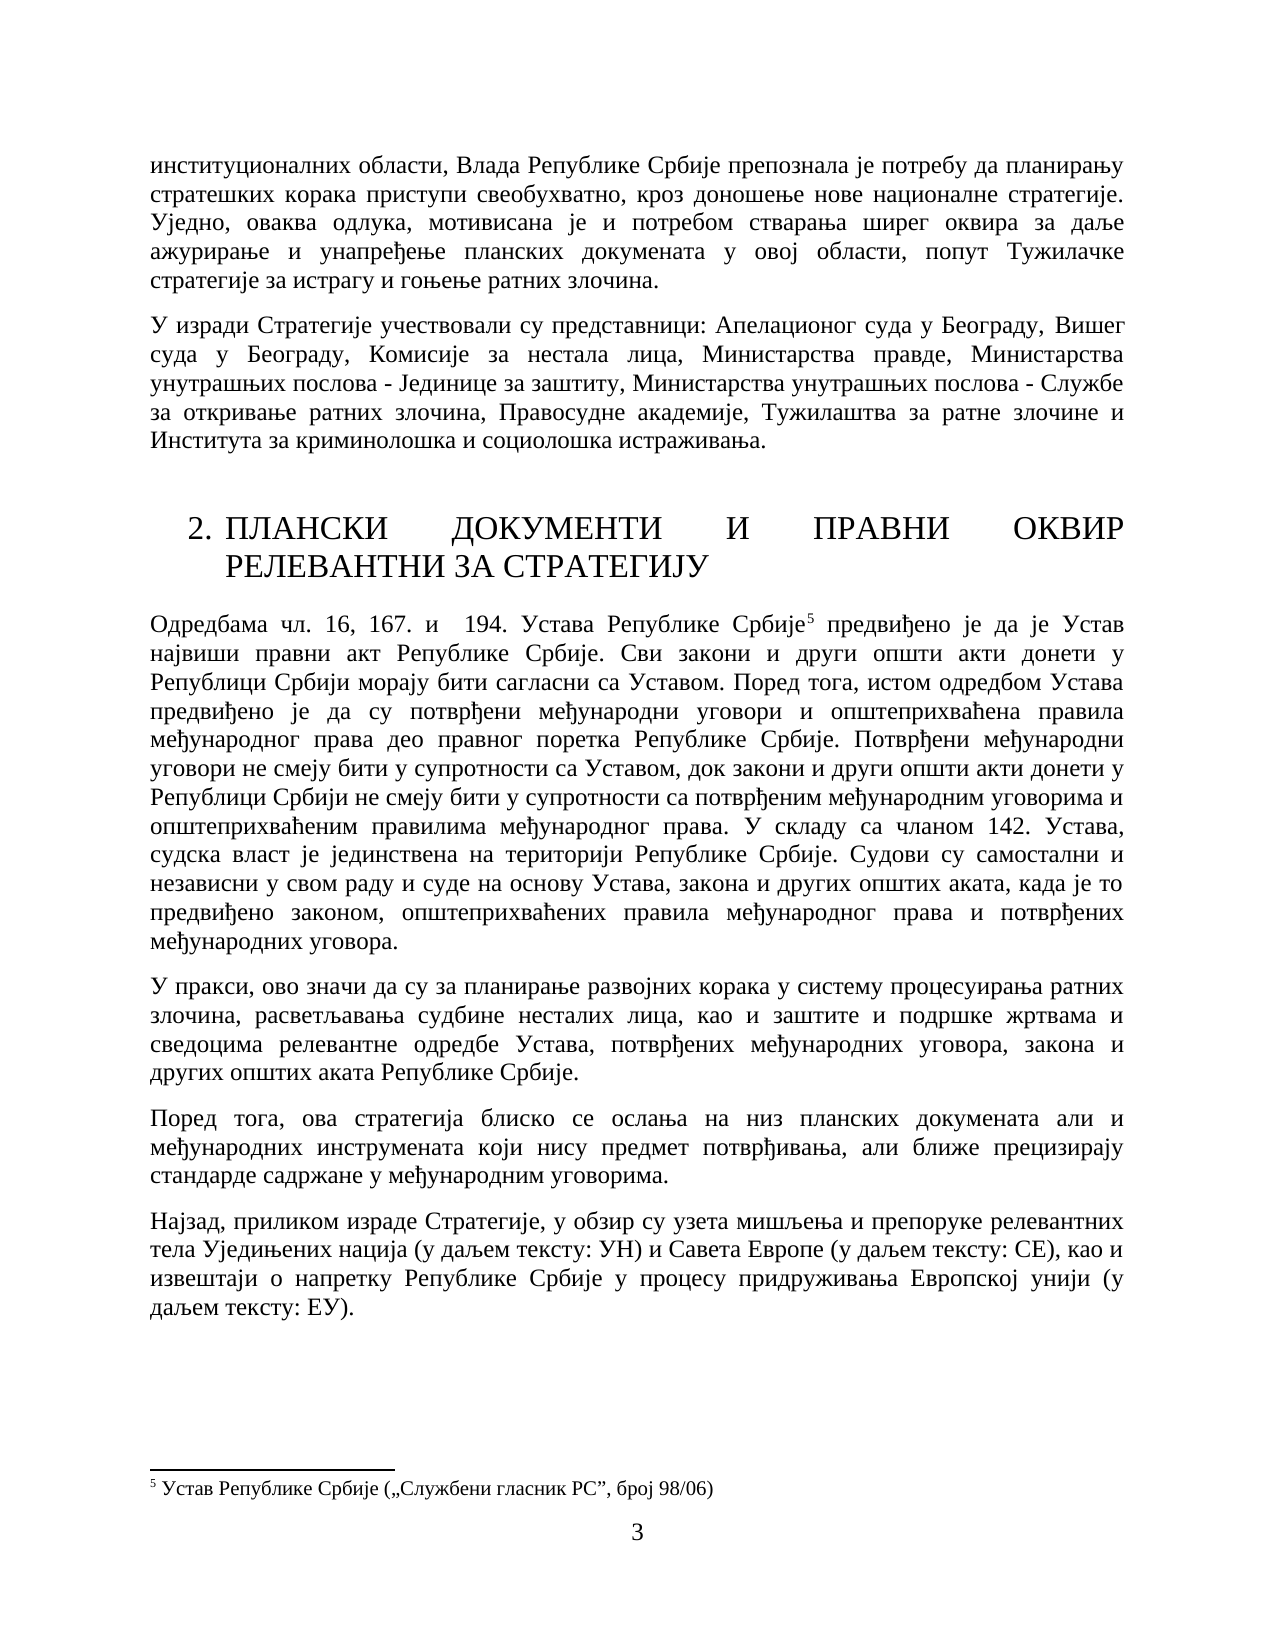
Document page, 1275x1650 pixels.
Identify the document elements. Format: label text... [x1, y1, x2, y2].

text Одредбама чл. 16, 167. и 194. Устава Републике Србије предвиђено је да је Устав највиши правни акт Републике Србије. Сви закони и други општи акти донети у Републици Србији морају бити сагласни са Уставом. Поред тога, истом одредбом Устава предвиђено је да су потврђени међународни уговори и општеприхваћена правила међународног права део правног поретка Републике Србије. Потврђени међународни уговори не смеју бити у супротности са Уставом, док закони и други општи акти донети у Републици Србији не смеју бити у супротности са потврђеним међународним уговорима и општеприхваћеним правилима међународног права. У складу са чланом 142. Устава, судска власт је јединствена на територији Републике Србије. Судови су самостални и независни у свом раду и суде на основу Устава, закона и других општих аката, када је то предвиђено законом, општеприхваћених правила међународног права и потврђених међународних уговора. [150, 609, 1125, 954]
text У пракси, ово значи да су за планирање развојних корака у систему процесуирања ратних злочина, расветљавања судбине несталих лица, као и заштите и подршке жртвама и сведоцима релевантне одредбе Устава, потврђених међународних уговора, закона и других општих аката Републике Србије. [150, 971, 1125, 1086]
text Поред тога, ова стратегија блиско се ослања на низ планских докумената али и међународних инструмената који нису предмет потврђивања, али ближе прецизирају стандарде садржане у међународним уговорима. [150, 1103, 1125, 1189]
text Најзад, приликом израде Стратегије, у обзир су узета мишљења и препоруке релевантних тела Уједињених нација (у даљем тексту: УН) и Савета Европе (у даљем тексту: СЕ), као и извештаји о напретку Републике Србије у процесу придруживања Европској унији (у даљем тексту: ЕУ). [150, 1206, 1125, 1321]
subtitle ПЛАНСКИ ДОКУМЕНТИ И ПРАВНИ ОКВИР РЕЛЕВАНТНИ ЗА СТРАТЕГИЈУ [187, 508, 1125, 584]
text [150, 150, 1125, 294]
text У изради Стратегије учествовали су представници: Апелационог суда у Београду, Вишег суда у Београду, Комисије за нестала лица, Министарства правде, Министарства унутрашњих послова - Јединице за заштиту, Министарства унутрашњих послова - Службе за откривање ратних злочина, Правосудне академије, Тужилаштва за ратне злочине и Института за криминолошка и социолошка истраживања. [150, 310, 1125, 454]
